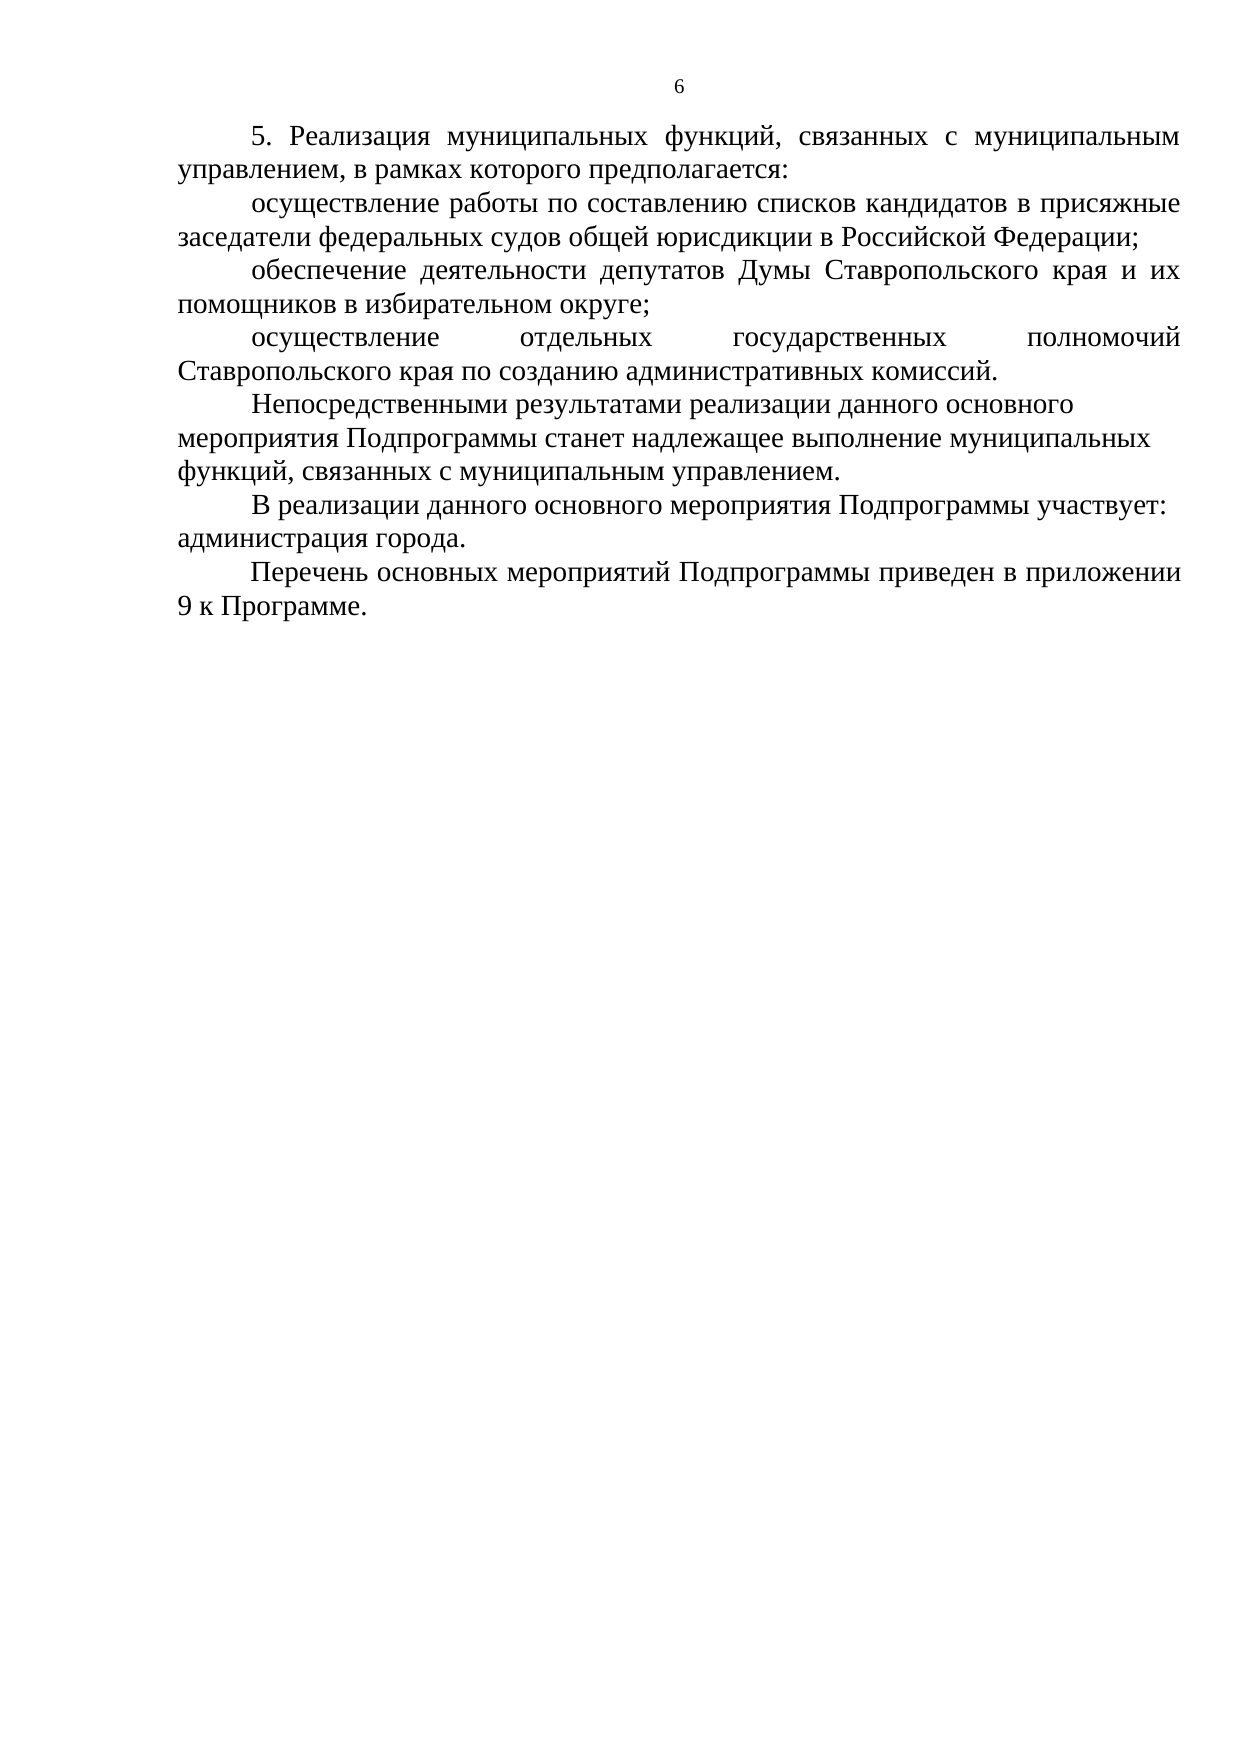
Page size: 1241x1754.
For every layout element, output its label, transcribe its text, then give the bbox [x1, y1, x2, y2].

list обеспечение деятельности депутатов Думы Ставропольского края и их помощников в избирательном округе; [177, 252, 1181, 319]
text В реализации данного основного мероприятия Подпрограммы участвует: администрация города. [177, 487, 1181, 554]
text 5. Реализация муниципальных функций, связанных с муниципальным управлением, в рамках которого предполагается: [177, 118, 1181, 185]
list осуществление работы по составлению списков кандидатов в присяжные заседатели федеральных судов общей юрисдикции в Российской Федерации; [177, 185, 1181, 252]
text Непосредственными результатами реализации данного основного мероприятия Подпрограммы станет надлежащее выполнение муниципальных функций, связанных с муниципальным управлением. [177, 386, 1181, 487]
text Перечень основных мероприятий Подпрограммы приведен в приложении 9 к Программе. [177, 554, 1181, 621]
list осуществление отдельных государственных полномочий Ставропольского края по созданию административных комиссий. [177, 319, 1181, 386]
